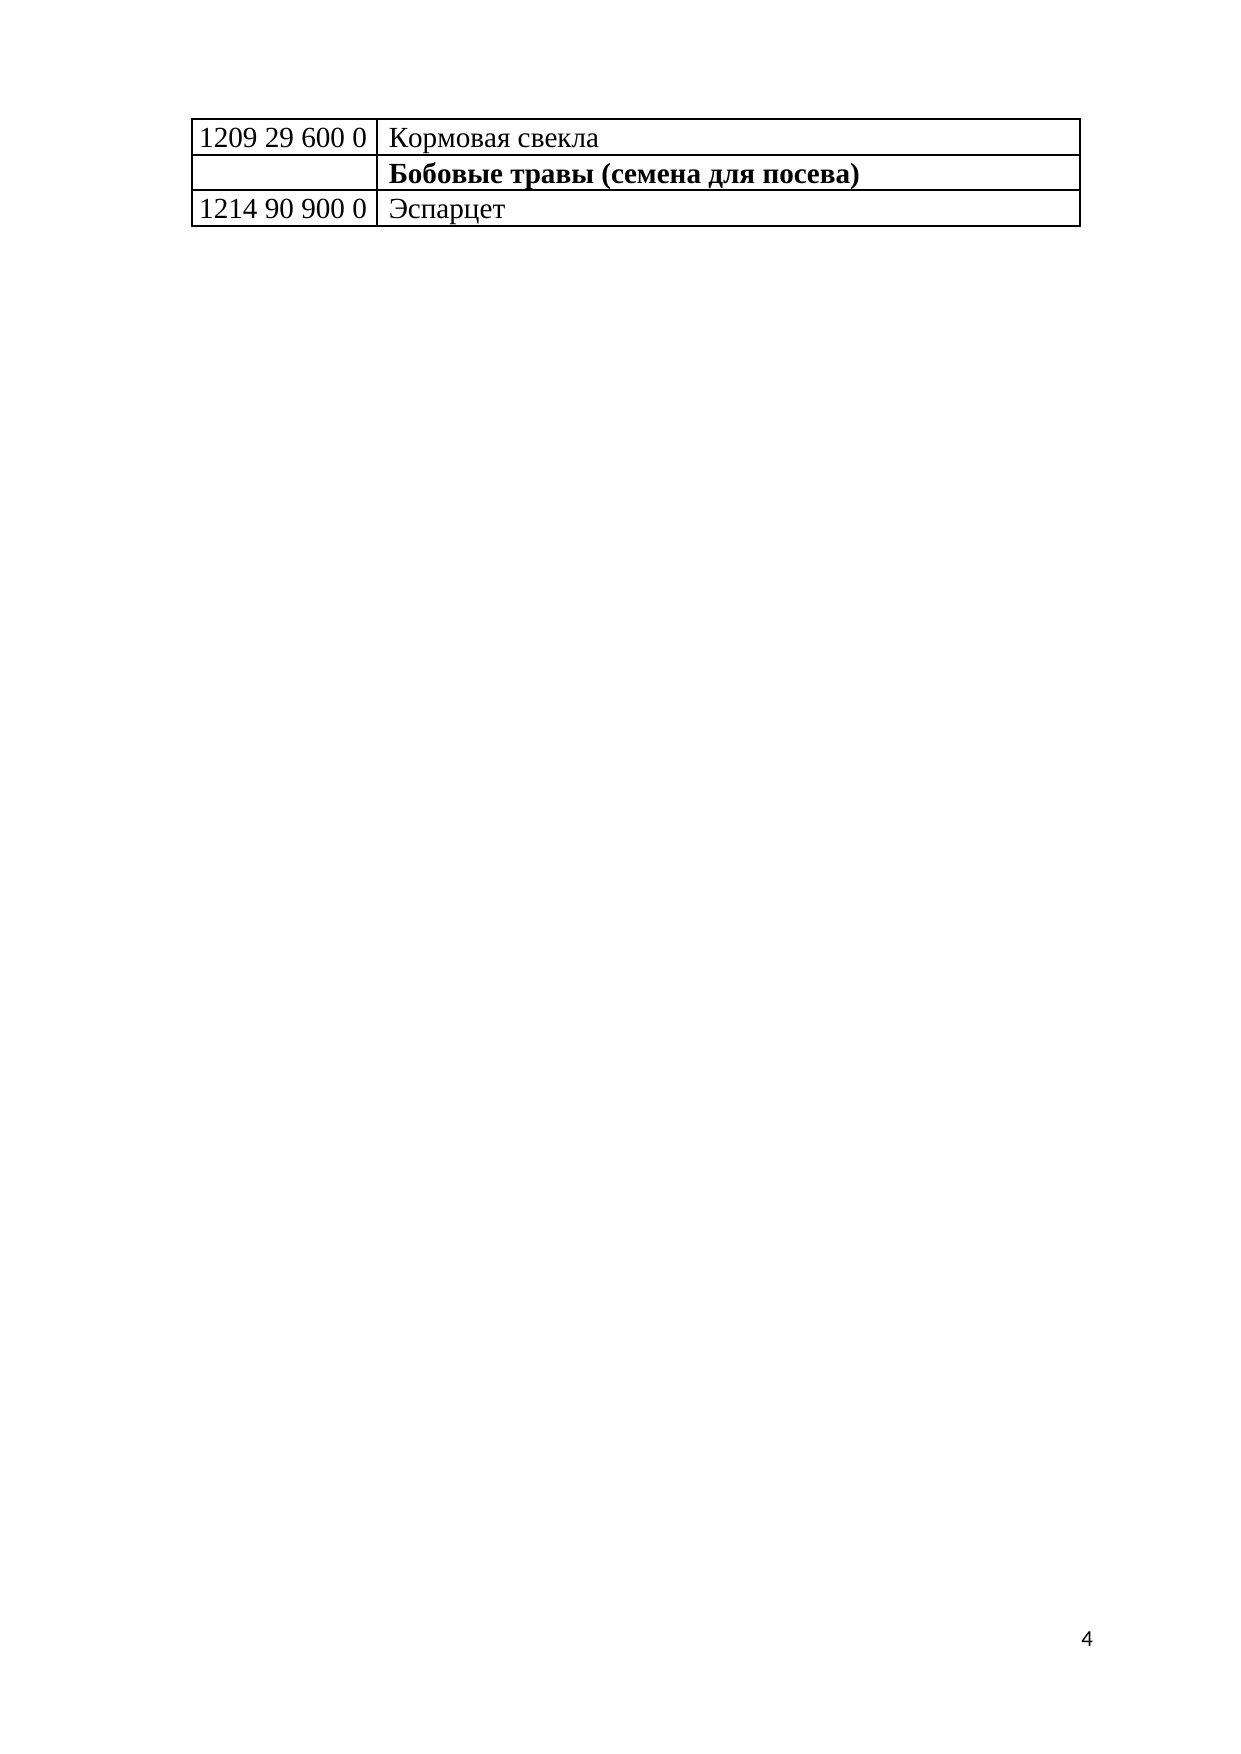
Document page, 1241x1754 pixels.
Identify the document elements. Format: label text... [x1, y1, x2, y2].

table_cell 1209 29 600 0 [193, 120, 376, 154]
table_cell [193, 156, 376, 189]
table_cell Бобовые травы (семена для посева) [378, 156, 1079, 189]
table_cell Эспарцет [378, 191, 1079, 225]
table_cell 1214 90 900 0 [193, 191, 376, 225]
table_cell Кормовая свекла [378, 120, 1079, 154]
